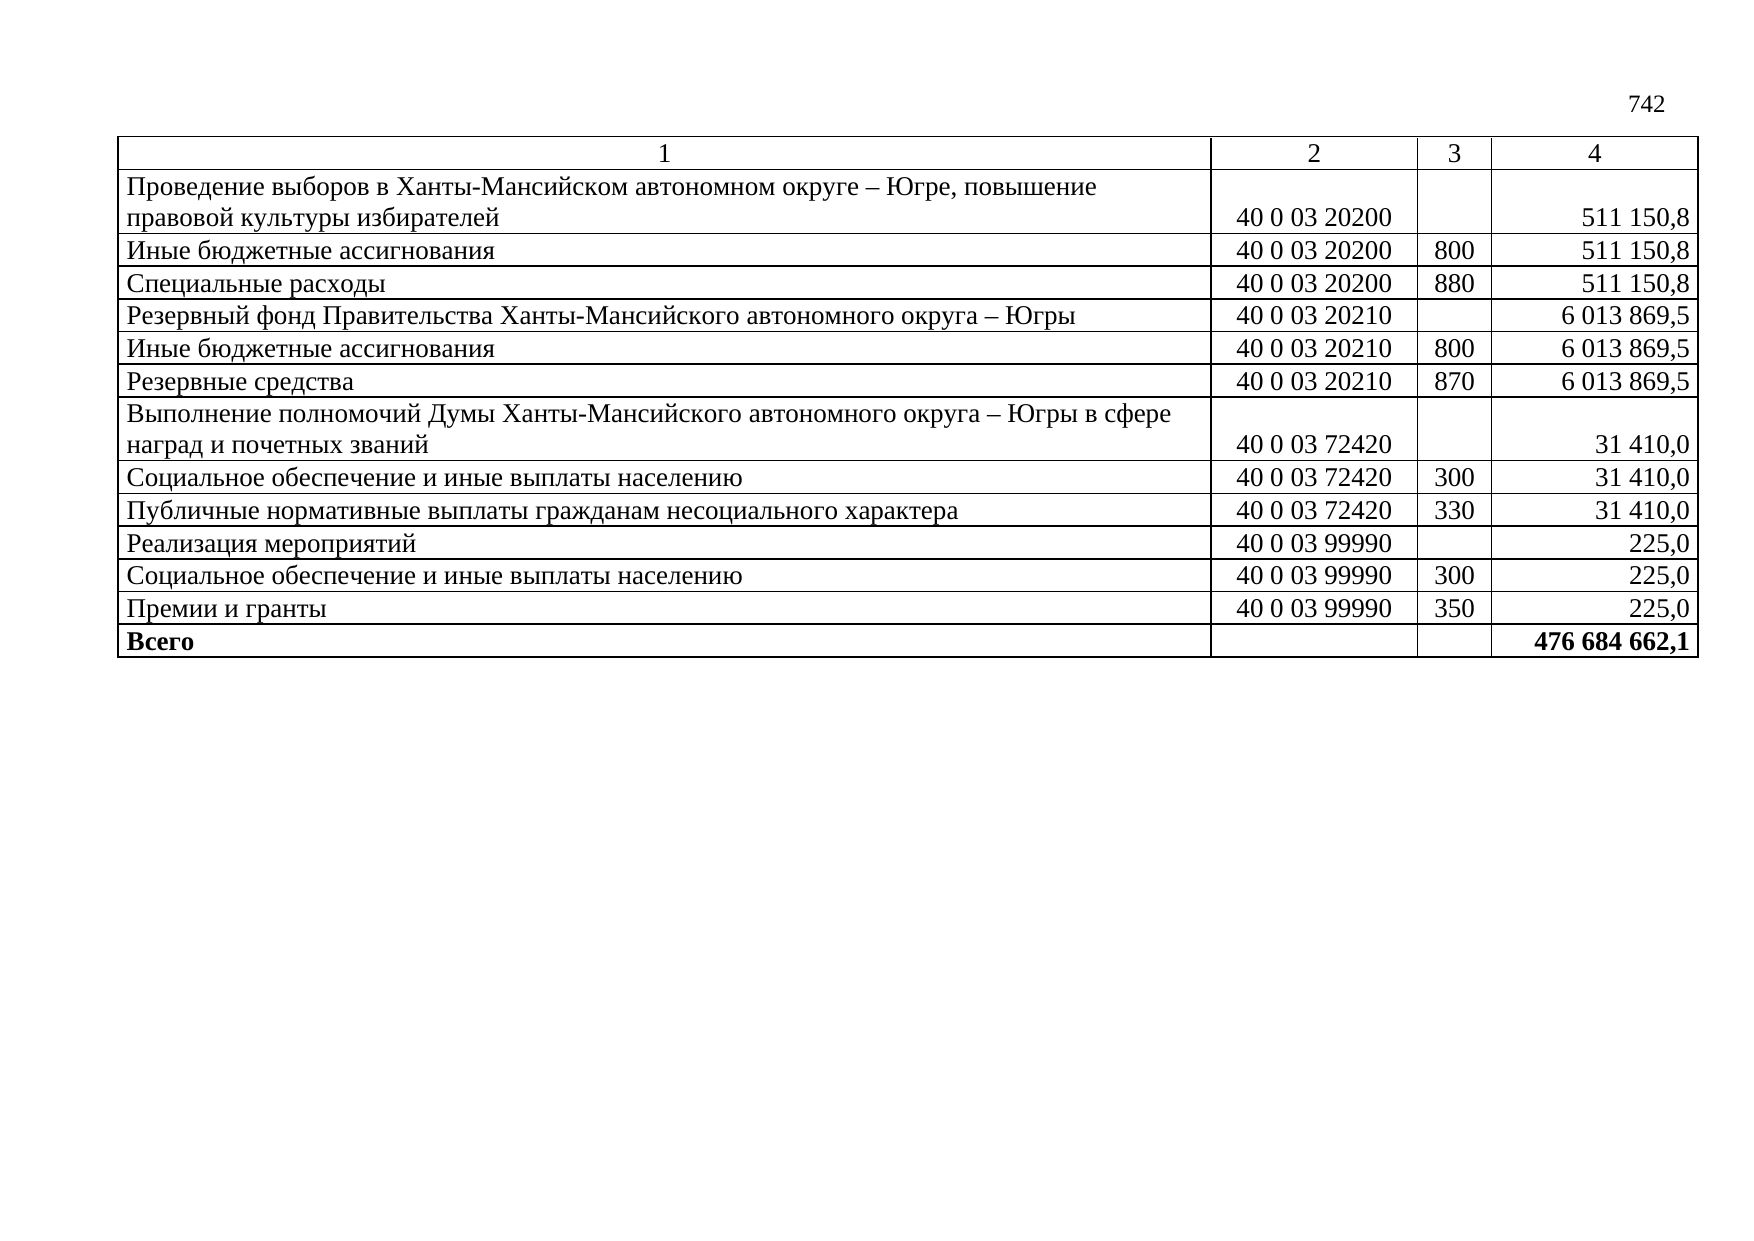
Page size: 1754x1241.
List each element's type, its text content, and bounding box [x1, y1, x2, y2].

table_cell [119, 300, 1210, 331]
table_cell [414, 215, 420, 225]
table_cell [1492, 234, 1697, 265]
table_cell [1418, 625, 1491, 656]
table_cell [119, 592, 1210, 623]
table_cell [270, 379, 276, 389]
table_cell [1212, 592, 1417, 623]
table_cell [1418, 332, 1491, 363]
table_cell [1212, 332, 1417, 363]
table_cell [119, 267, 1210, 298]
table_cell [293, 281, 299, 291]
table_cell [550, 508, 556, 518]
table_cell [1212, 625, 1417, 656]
table_header 3 [1418, 137, 1491, 168]
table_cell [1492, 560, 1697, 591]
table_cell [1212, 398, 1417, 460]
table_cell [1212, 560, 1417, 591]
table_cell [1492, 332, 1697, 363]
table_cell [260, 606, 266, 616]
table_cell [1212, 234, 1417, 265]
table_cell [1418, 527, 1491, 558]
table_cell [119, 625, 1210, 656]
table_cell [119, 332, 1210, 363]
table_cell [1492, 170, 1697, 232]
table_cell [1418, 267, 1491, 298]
table_header 2 [1212, 137, 1417, 168]
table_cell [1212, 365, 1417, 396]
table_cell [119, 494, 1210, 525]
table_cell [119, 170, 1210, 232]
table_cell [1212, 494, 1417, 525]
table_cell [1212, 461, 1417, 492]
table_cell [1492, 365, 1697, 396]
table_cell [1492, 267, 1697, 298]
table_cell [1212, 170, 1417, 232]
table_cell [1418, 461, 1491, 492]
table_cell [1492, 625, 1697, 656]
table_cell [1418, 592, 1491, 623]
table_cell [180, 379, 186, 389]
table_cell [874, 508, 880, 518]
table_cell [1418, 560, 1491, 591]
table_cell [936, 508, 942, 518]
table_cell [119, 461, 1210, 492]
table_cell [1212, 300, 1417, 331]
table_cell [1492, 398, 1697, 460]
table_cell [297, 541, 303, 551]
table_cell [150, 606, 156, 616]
table_header 4 [1492, 137, 1697, 168]
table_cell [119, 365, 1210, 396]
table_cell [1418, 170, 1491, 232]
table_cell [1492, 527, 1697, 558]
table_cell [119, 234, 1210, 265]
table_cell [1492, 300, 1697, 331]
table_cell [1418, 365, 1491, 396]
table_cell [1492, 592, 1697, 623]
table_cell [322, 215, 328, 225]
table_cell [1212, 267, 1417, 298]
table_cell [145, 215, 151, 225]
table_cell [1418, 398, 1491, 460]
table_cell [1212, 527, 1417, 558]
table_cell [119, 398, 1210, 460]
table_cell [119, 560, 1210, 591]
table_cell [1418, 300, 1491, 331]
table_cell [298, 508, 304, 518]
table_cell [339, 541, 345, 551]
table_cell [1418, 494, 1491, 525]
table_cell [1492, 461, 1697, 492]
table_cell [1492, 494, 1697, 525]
table_header 1 [119, 137, 1211, 168]
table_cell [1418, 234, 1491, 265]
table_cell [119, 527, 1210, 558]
